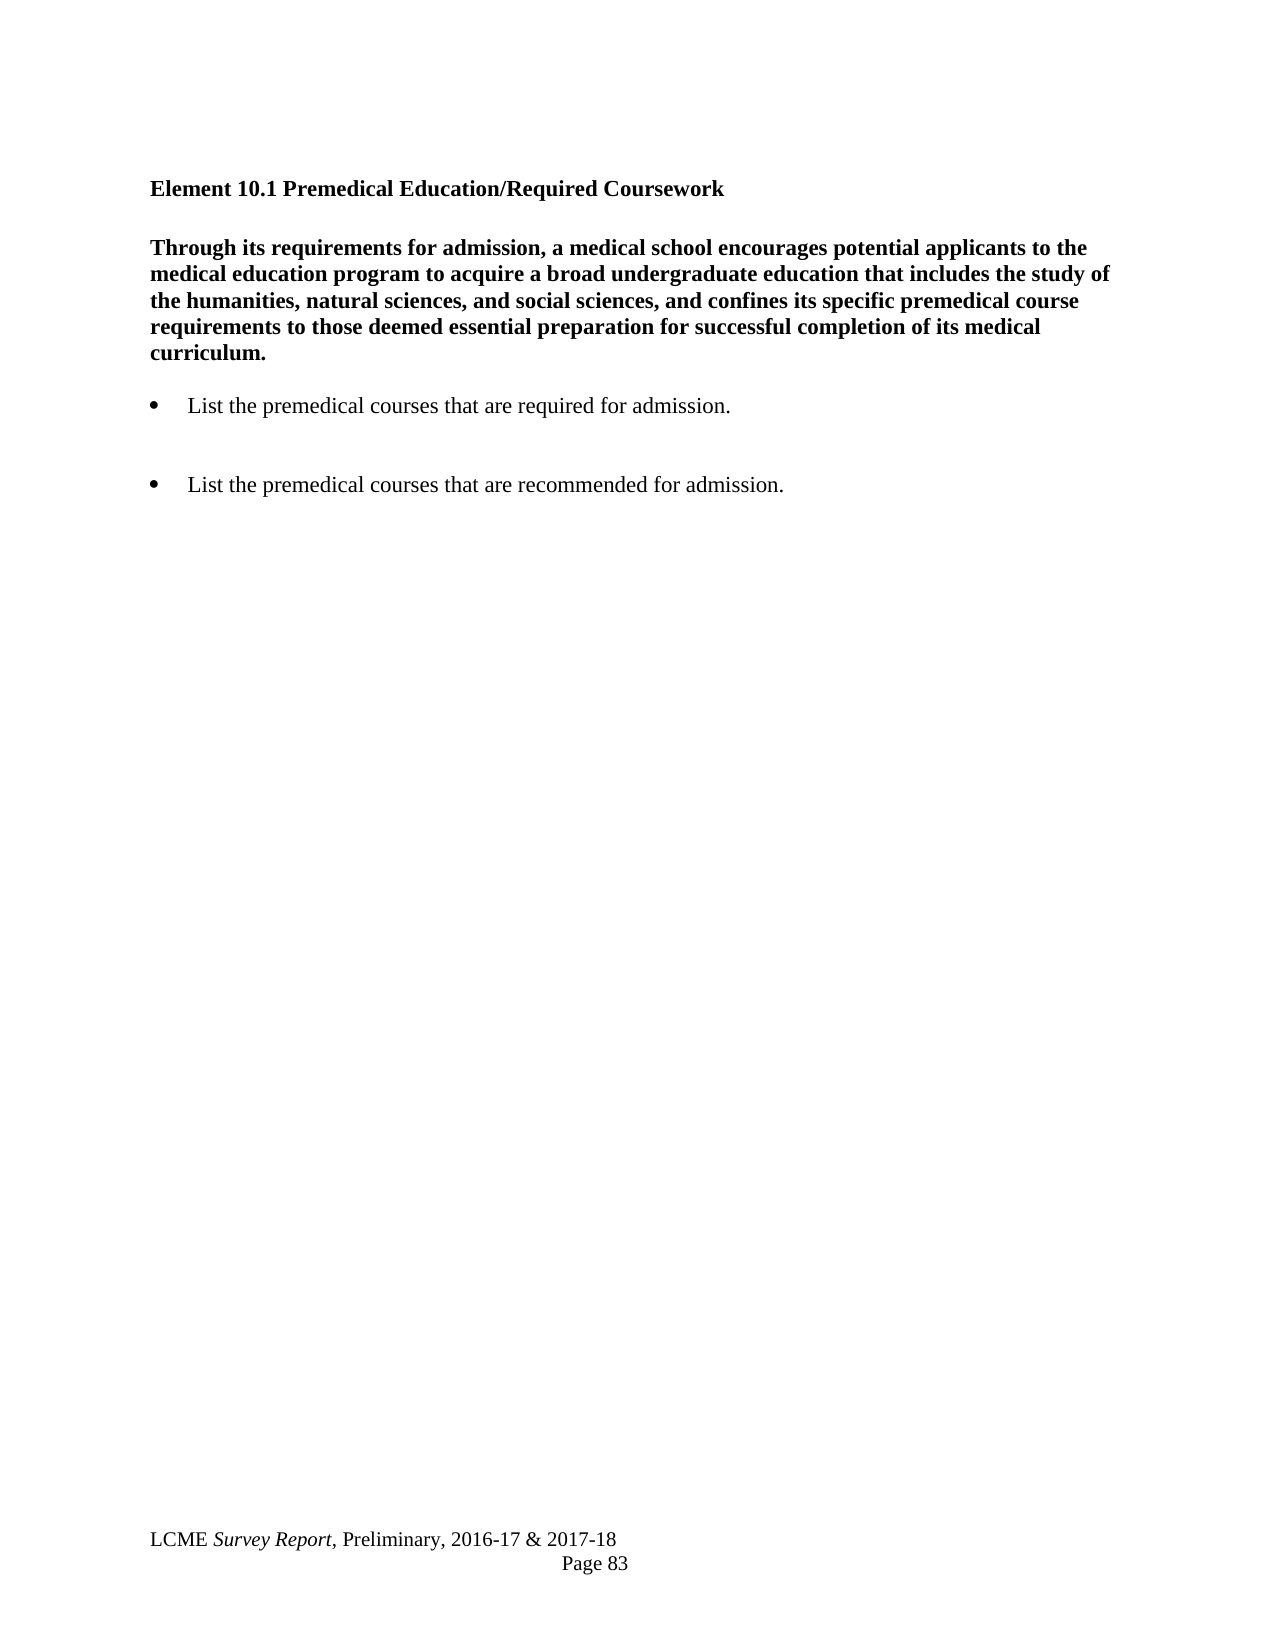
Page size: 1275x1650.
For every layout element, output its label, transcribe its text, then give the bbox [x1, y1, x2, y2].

list List the premedical courses that are required for admission. [150, 392, 1125, 418]
subtitle Element 10.1 Premedical Education/Required Coursework [150, 175, 1125, 201]
list List the premedical courses that are recommended for admission. [150, 471, 1125, 497]
text Through its requirements for admission, a medical school encourages potential applicants to the medical education program to acquire a broad undergraduate education that includes the study of the humanities, natural sciences, and social sciences, and confines its specific premedical course requirements to those deemed essential preparation for successful completion of its medical curriculum. [150, 234, 1125, 366]
